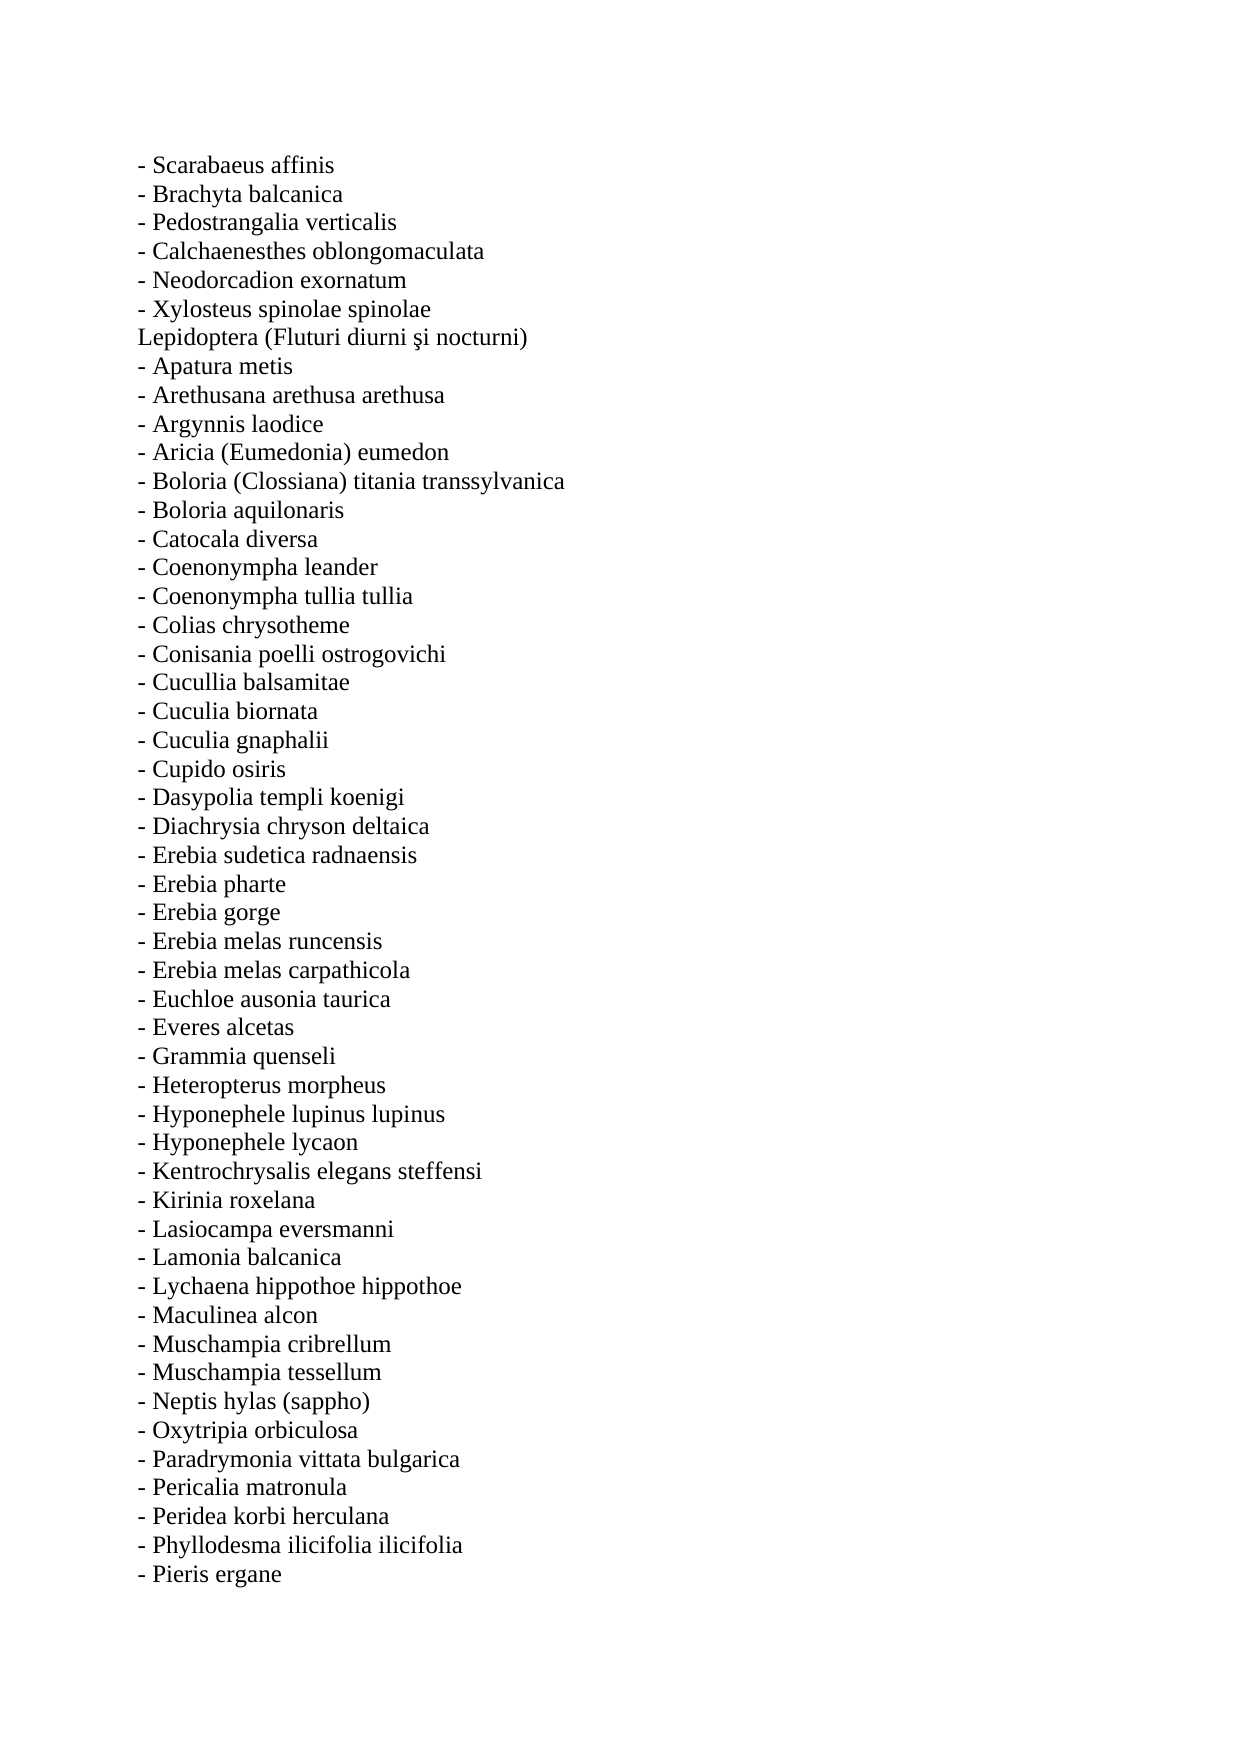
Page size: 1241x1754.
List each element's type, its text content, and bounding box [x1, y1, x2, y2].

text - Maculinea alcon [112, 1300, 1128, 1329]
text - Lychaena hippothoe hippothoe [112, 1271, 1128, 1300]
text - Pieris ergane [112, 1559, 1128, 1587]
text - Neptis hylas (sappho) [112, 1386, 1128, 1415]
text - Lamonia balcanica [112, 1242, 1128, 1271]
text - Erebia melas carpathicola [112, 955, 1128, 984]
text - Catocala diversa [112, 524, 1128, 552]
text Lepidoptera (Fluturi diurni şi nocturni) [112, 322, 1128, 351]
text - Cucullia balsamitae [112, 667, 1128, 696]
text - Conisania poelli ostrogovichi [112, 639, 1128, 667]
text - Coenonympha leander [112, 552, 1128, 581]
text - Muschampia tessellum [112, 1357, 1128, 1386]
text - Paradrymonia vittata bulgarica [112, 1444, 1128, 1472]
text - Peridea korbi herculana [112, 1501, 1128, 1530]
text - Xylosteus spinolae spinolae [112, 294, 1128, 322]
text - Erebia melas runcensis [112, 926, 1128, 955]
text - Erebia sudetica radnaensis [112, 840, 1128, 869]
text - Scarabaeus affinis [112, 150, 1128, 179]
text - Colias chrysotheme [112, 610, 1128, 639]
text - Erebia pharte [112, 869, 1128, 897]
text - Dasypolia templi koenigi [112, 782, 1128, 811]
text - Phyllodesma ilicifolia ilicifolia [112, 1530, 1128, 1559]
text - Boloria aquilonaris [112, 495, 1128, 524]
text - Brachyta balcanica [112, 179, 1128, 207]
text - Everes alcetas [112, 1012, 1128, 1041]
text - Cuculia gnaphalii [112, 725, 1128, 754]
text - Neodorcadion exornatum [112, 265, 1128, 294]
text - Argynnis laodice [112, 409, 1128, 437]
text - Cuculia biornata [112, 696, 1128, 725]
text - Aricia (Eumedonia) eumedon [112, 437, 1128, 466]
text - Erebia gorge [112, 897, 1128, 926]
text - Calchaenesthes oblongomaculata [112, 236, 1128, 265]
text - Pedostrangalia verticalis [112, 207, 1128, 236]
text - Kirinia roxelana [112, 1185, 1128, 1214]
text - Lasiocampa eversmanni [112, 1214, 1128, 1242]
text - Hyponephele lycaon [112, 1127, 1128, 1156]
text - Arethusana arethusa arethusa [112, 380, 1128, 409]
text - Cupido osiris [112, 754, 1128, 782]
text - Grammia quenseli [112, 1041, 1128, 1070]
text - Boloria (Clossiana) titania transsylvanica [112, 466, 1128, 495]
text - Apatura metis [112, 351, 1128, 380]
text - Coenonympha tullia tullia [112, 581, 1128, 610]
text - Oxytripia orbiculosa [112, 1415, 1128, 1444]
text - Diachrysia chryson deltaica [112, 811, 1128, 840]
text - Kentrochrysalis elegans steffensi [112, 1156, 1128, 1185]
text - Muschampia cribrellum [112, 1329, 1128, 1357]
text - Pericalia matronula [112, 1472, 1128, 1501]
text - Euchloe ausonia taurica [112, 984, 1128, 1012]
text - Hyponephele lupinus lupinus [112, 1099, 1128, 1127]
text - Heteropterus morpheus [112, 1070, 1128, 1099]
